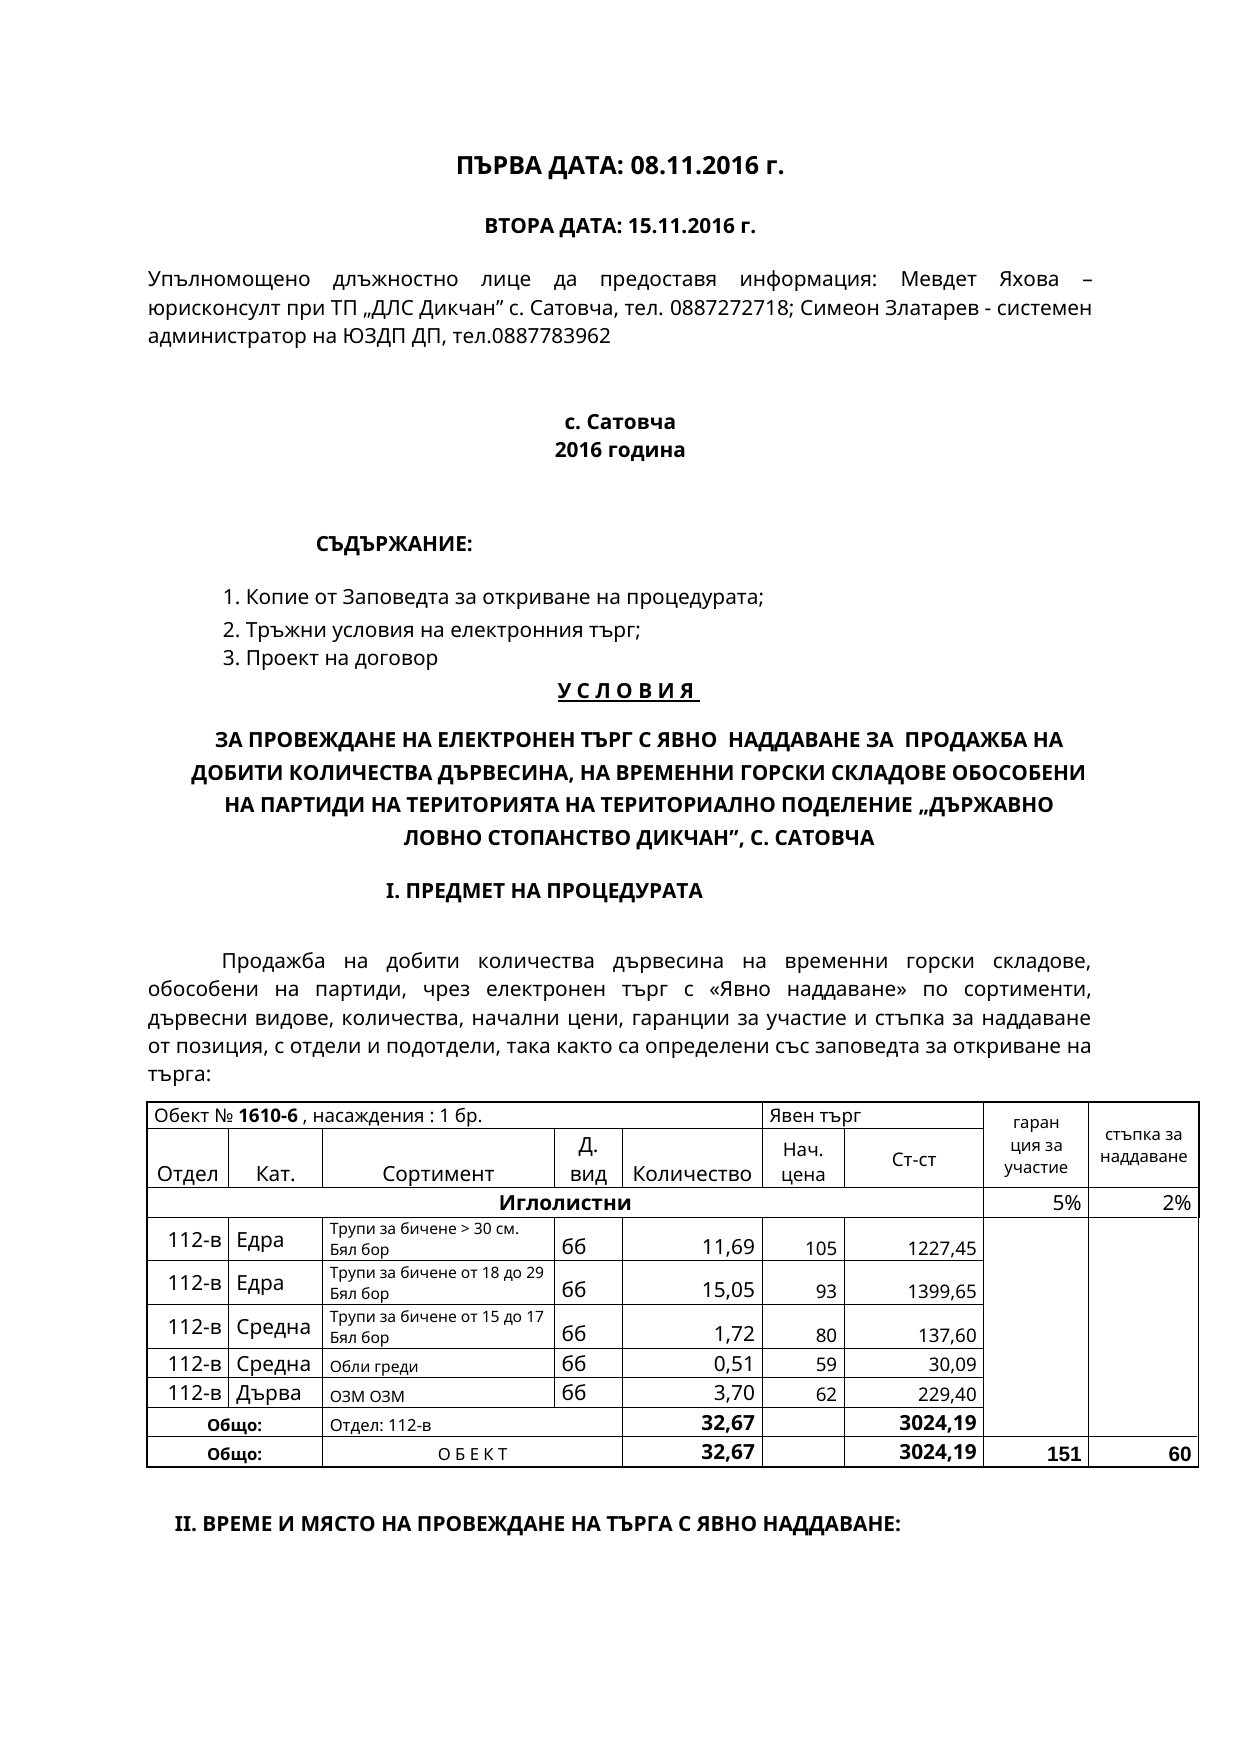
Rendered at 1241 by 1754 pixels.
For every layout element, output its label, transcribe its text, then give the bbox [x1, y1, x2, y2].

text 2016 година [148, 435, 1093, 464]
table_cell 1399,65 [845, 1261, 983, 1304]
table_cell Количество [623, 1129, 762, 1187]
table_cell Д. вид [555, 1129, 622, 1187]
text І. ПРЕДМЕТ НА ПРОЦЕДУРАТА [148, 876, 1093, 905]
table_cell 80 [763, 1305, 844, 1348]
table_cell бб [555, 1349, 622, 1377]
table_cell Нач. цена [763, 1129, 844, 1187]
table_cell [984, 1218, 1088, 1436]
table_cell Кат. [229, 1129, 322, 1187]
table_cell бб [555, 1305, 622, 1348]
table_cell 30,09 [845, 1349, 983, 1377]
table_cell 3,70 [623, 1378, 762, 1407]
table_header гаран ция за участие [984, 1103, 1088, 1187]
table_cell 59 [763, 1349, 844, 1377]
text СЪДЪРЖАНИЕ: [148, 529, 1093, 557]
table_cell 60 [1089, 1436, 1198, 1466]
text ПЪРВА ДАТА: 08.11.2016 г. [148, 148, 1093, 182]
table_cell Отдел [148, 1129, 228, 1187]
table_cell 1,72 [623, 1305, 762, 1348]
table_cell 137,60 [845, 1305, 983, 1348]
text 1. Копие от Заповедта за откриване на процедурата; [148, 582, 1093, 611]
table_cell Трупи за бичене от 15 до 17 Бял бор [323, 1305, 554, 1348]
table_cell Дърва [229, 1378, 322, 1407]
table_cell 229,40 [845, 1378, 983, 1407]
table_cell 151 [984, 1437, 1088, 1466]
table_cell ОЗМ ОЗМ [323, 1378, 554, 1407]
table_cell Средна [229, 1305, 322, 1348]
table_cell 1227,45 [845, 1218, 983, 1260]
table_cell [763, 1408, 844, 1436]
text 2. Тръжни условия на електронния търг; [148, 615, 1093, 643]
table_cell 105 [763, 1218, 844, 1260]
table_cell 62 [763, 1378, 844, 1407]
text ВТОРА ДАТА: 15.11.2016 г. [148, 211, 1093, 239]
table_cell бб [555, 1261, 622, 1304]
table_header стъпка за наддаване [1089, 1103, 1198, 1187]
text У С Л О В И Я [148, 676, 1093, 704]
table_cell Трупи за бичене > 30 см. Бял бор [323, 1218, 554, 1260]
text II. ВРЕМЕ И МЯСТО НА ПРОВЕЖДАНЕ НА ТЪРГА С ЯВНО НАДДАВАНЕ: [148, 1509, 1093, 1537]
table_header Явен търг [763, 1103, 983, 1128]
text Упълномощено длъжностно лице да предоставя информация: Мевдет Яхова – юрисконсулт при ТП „ДЛС Дикчан” с. Сатовча, тел. 0887272718; Симеон Златарев - системен администратор на ЮЗДП ДП, тел.0887783962 [148, 264, 1093, 350]
table_cell 112-в [148, 1378, 228, 1407]
table_cell 3024,19 [845, 1408, 983, 1436]
table_cell бб [555, 1218, 622, 1260]
text ЗА ПРОВЕЖДАНЕ НА ЕЛЕКТРОНЕН ТЪРГ С ЯВНО НАДДАВАНЕ ЗА ПРОДАЖБА НА ДОБИТИ КОЛИЧЕСТВА ДЪРВЕСИНА, НА ВРЕМЕННИ ГОРСКИ СКЛАДОВЕ ОБОСОБЕНИ НА ПАРТИДИ НА ТЕРИТОРИЯТА НА ТЕРИТОРИАЛНО ПОДЕЛЕНИЕ „ДЪРЖАВНО ЛОВНО СТОПАНСТВО ДИКЧАН”, С. САТОВЧА [185, 725, 1093, 851]
table_cell 3024,19 [845, 1437, 983, 1466]
table_cell 11,69 [623, 1218, 762, 1260]
table_cell 5% [984, 1188, 1088, 1217]
table_cell Едра [229, 1218, 322, 1260]
table_cell Едра [229, 1261, 322, 1304]
table_cell Обли греди [323, 1349, 554, 1377]
table_cell 112-в [148, 1218, 228, 1260]
table_cell Средна [229, 1349, 322, 1377]
table_cell Иглолистни [148, 1188, 983, 1217]
table_cell 15,05 [623, 1261, 762, 1304]
table_cell 112-в [148, 1305, 228, 1348]
table_cell бб [555, 1378, 622, 1407]
table_cell Отдел: 112-в [323, 1408, 622, 1436]
table_cell 32,67 [623, 1408, 762, 1436]
table_cell Общо: [148, 1408, 322, 1436]
table_cell О Б Е К Т [323, 1437, 622, 1466]
text 3. Проект на договор [148, 643, 1093, 672]
table_cell 0,51 [623, 1349, 762, 1377]
text Продажба на добити количества дървесина на временни горски складове, обособени на партиди, чрез електронен търг с «Явно наддаване» по сортименти, дървесни видове, количества, начални цени, гаранции за участие и стъпка за наддаване от позиция, с отдели и подотдели, така както са определени със заповедта за откриване на търга: [148, 946, 1093, 1088]
table_cell [1089, 1217, 1198, 1436]
table_cell [763, 1437, 844, 1466]
table_cell Ст-ст [845, 1129, 983, 1187]
table_cell Сортимент [323, 1129, 554, 1187]
table_cell Общо: [148, 1437, 322, 1466]
table_cell 32,67 [623, 1437, 762, 1466]
text с. Сатовча [148, 407, 1093, 435]
table_cell 112-в [148, 1349, 228, 1377]
table_cell Трупи за бичене от 18 до 29 Бял бор [323, 1261, 554, 1304]
table_cell 93 [763, 1261, 844, 1304]
table_cell 2% [1089, 1188, 1198, 1217]
table_header Обект № 1610-6 , насаждения : 1 бр. [148, 1103, 762, 1128]
table_cell 112-в [148, 1261, 228, 1304]
